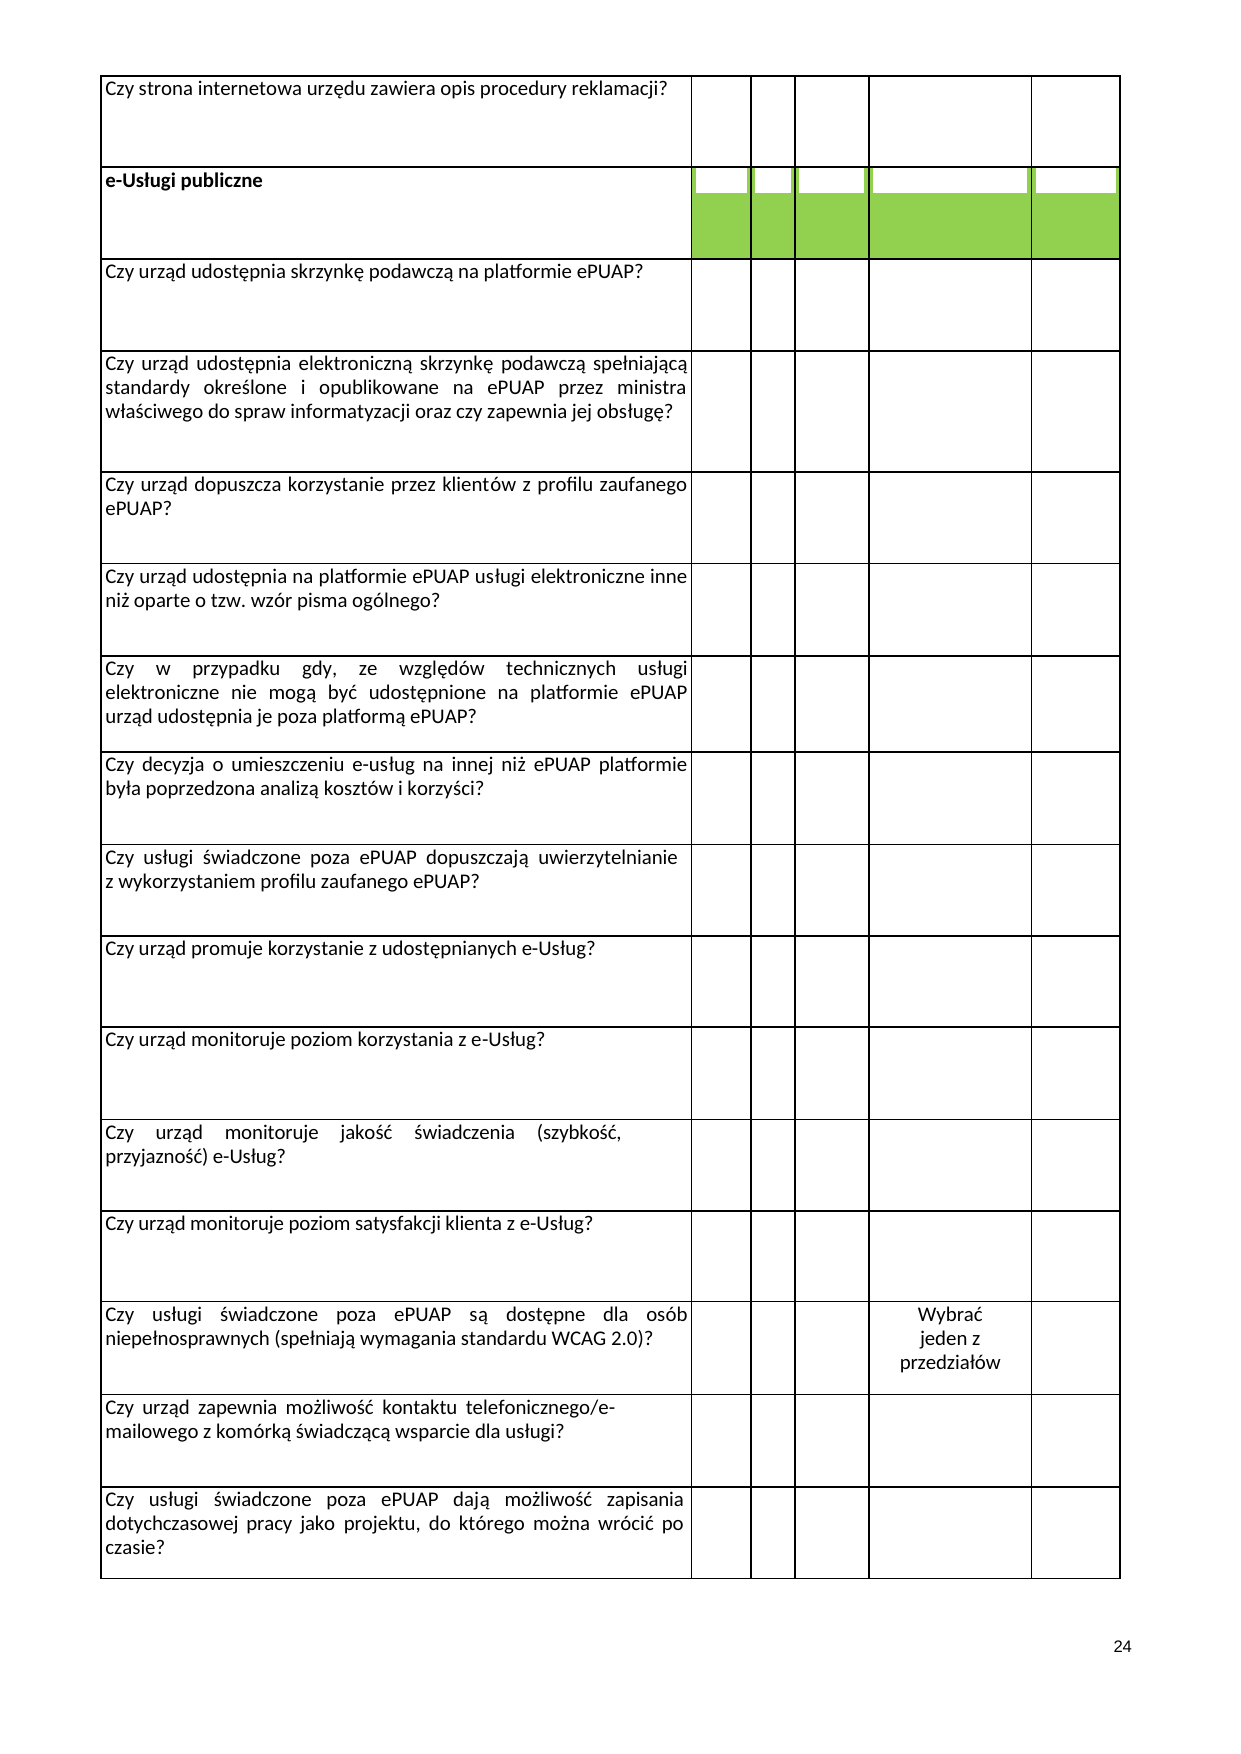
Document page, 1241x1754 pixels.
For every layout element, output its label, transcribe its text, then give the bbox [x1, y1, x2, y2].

table_cell [870, 657, 1031, 751]
table_cell Czy urząd udostępnia elektroniczną skrzynkę podawczą spełniającą standardy określone i opublikowane na ePUAP przez ministra właściwego do spraw informatyzacji oraz czy zapewnia jej obsługę? [102, 352, 691, 471]
table_cell Czy urząd dopuszcza korzystanie przez klientów z profilu zaufanego ePUAP? [102, 473, 691, 562]
table_cell [692, 753, 750, 843]
table_cell [752, 753, 794, 843]
table_cell [1032, 1488, 1119, 1577]
table_cell [752, 1395, 794, 1486]
table_cell Czy urząd udostępnia skrzynkę podawczą na platformie ePUAP? [102, 260, 691, 350]
table_cell [870, 1395, 1031, 1486]
table_cell [692, 1028, 750, 1118]
table_cell [870, 352, 1031, 471]
table_cell [870, 1120, 1031, 1210]
table_cell [1032, 1302, 1119, 1393]
table_cell [796, 1488, 868, 1577]
table_cell [692, 168, 750, 258]
table_cell [692, 1302, 750, 1393]
table_cell [870, 1212, 1031, 1301]
table_cell [752, 77, 794, 166]
table_cell [1032, 168, 1119, 258]
table_cell [1032, 1028, 1119, 1118]
table_cell Czy urząd udostępnia na platformie ePUAP usługi elektroniczne inne niż oparte o tzw. wzór pisma ogólnego? [102, 564, 691, 655]
table_cell [796, 1395, 868, 1486]
table_cell [752, 564, 794, 655]
table_cell [752, 937, 794, 1026]
table_cell [1032, 1212, 1119, 1301]
table_cell [1032, 352, 1119, 471]
table_cell [752, 1028, 794, 1118]
table_cell [796, 564, 868, 655]
table_cell [1032, 753, 1119, 843]
table_cell [796, 845, 868, 935]
table_cell [1032, 1120, 1119, 1210]
table_cell [692, 1395, 750, 1486]
table_cell [692, 1212, 750, 1301]
table_cell [870, 937, 1031, 1026]
table_cell [752, 1302, 794, 1393]
table_cell [796, 1302, 868, 1393]
table_cell [1032, 77, 1119, 166]
table_cell [870, 473, 1031, 562]
table_cell [1032, 937, 1119, 1026]
table_cell [1032, 260, 1119, 350]
table_cell [796, 352, 868, 471]
table_cell Czy strona internetowa urzędu zawiera opis procedury reklamacji? [102, 77, 691, 166]
table_cell Czy usługi świadczone poza ePUAP są dostępne dla osób niepełnosprawnych (spełniają wymagania standardu WCAG 2.0)? [102, 1302, 691, 1393]
table_cell [1032, 845, 1119, 935]
table_cell Czy urząd monitoruje poziom satysfakcji klienta z e-Usług? [102, 1212, 691, 1301]
table_cell [692, 657, 750, 751]
table_cell Czy urząd zapewnia możliwość kontaktu telefonicznego/e-mailowego z komórką świadczącą wsparcie dla usługi? [102, 1395, 691, 1486]
table_cell [752, 1212, 794, 1301]
table_cell [752, 473, 794, 562]
table_cell [752, 1488, 794, 1577]
table_cell [870, 77, 1031, 166]
table_cell [752, 657, 794, 751]
table_cell [692, 1488, 750, 1577]
table_cell [870, 260, 1031, 350]
table_cell [796, 1028, 868, 1118]
table_cell [796, 473, 868, 562]
table_cell [796, 1120, 868, 1210]
table_cell [870, 1488, 1031, 1577]
table_cell [692, 1120, 750, 1210]
table_cell [870, 845, 1031, 935]
table_cell [692, 473, 750, 562]
table_cell [796, 657, 868, 751]
table_cell Czy urząd monitoruje poziom korzystania z e-Usług? [102, 1028, 691, 1118]
table_cell [692, 845, 750, 935]
table_cell [1032, 1395, 1119, 1486]
table_cell [870, 1028, 1031, 1118]
table_cell [796, 937, 868, 1026]
table_cell [752, 168, 794, 258]
table_cell [752, 1120, 794, 1210]
table_cell [1032, 473, 1119, 562]
table_cell Czy usługi świadczone poza ePUAP dopuszczają uwierzytelnianie z wykorzystaniem profilu zaufanego ePUAP? [102, 845, 691, 935]
table_cell e-Usługi publiczne [102, 168, 691, 258]
table_cell Czy decyzja o umieszczeniu e-usług na innej niż ePUAP platformie była poprzedzona analizą kosztów i korzyści? [102, 753, 691, 843]
table_cell [796, 168, 868, 258]
table_cell [692, 352, 750, 471]
table_cell [796, 1212, 868, 1301]
table_cell [870, 753, 1031, 843]
table_cell [692, 937, 750, 1026]
table_cell [692, 564, 750, 655]
table_cell [870, 564, 1031, 655]
table_cell [692, 260, 750, 350]
table_cell [796, 753, 868, 843]
table_cell [796, 260, 868, 350]
table_cell Czy w przypadku gdy, ze względów technicznych usługi elektroniczne nie mogą być udostępnione na platformie ePUAP urząd udostępnia je poza platformą ePUAP? [102, 657, 691, 751]
table_cell [752, 260, 794, 350]
table_cell Czy urząd promuje korzystanie z udostępnianych e-Usług? [102, 937, 691, 1026]
table_cell [692, 77, 750, 166]
table_cell [1032, 564, 1119, 655]
table_cell [796, 77, 868, 166]
table_cell [752, 352, 794, 471]
table_cell Czy urząd monitoruje jakość świadczenia (szybkość, przyjazność) e-Usług? [102, 1120, 691, 1210]
table_cell Czy usługi świadczone poza ePUAP dają możliwość zapisania dotychczasowej pracy jako projektu, do którego można wrócić po czasie? [102, 1488, 691, 1577]
table_cell [870, 168, 1031, 258]
table_cell [1032, 657, 1119, 751]
table_cell Wybrać jeden z przedziałów [870, 1302, 1031, 1393]
table_cell [752, 845, 794, 935]
